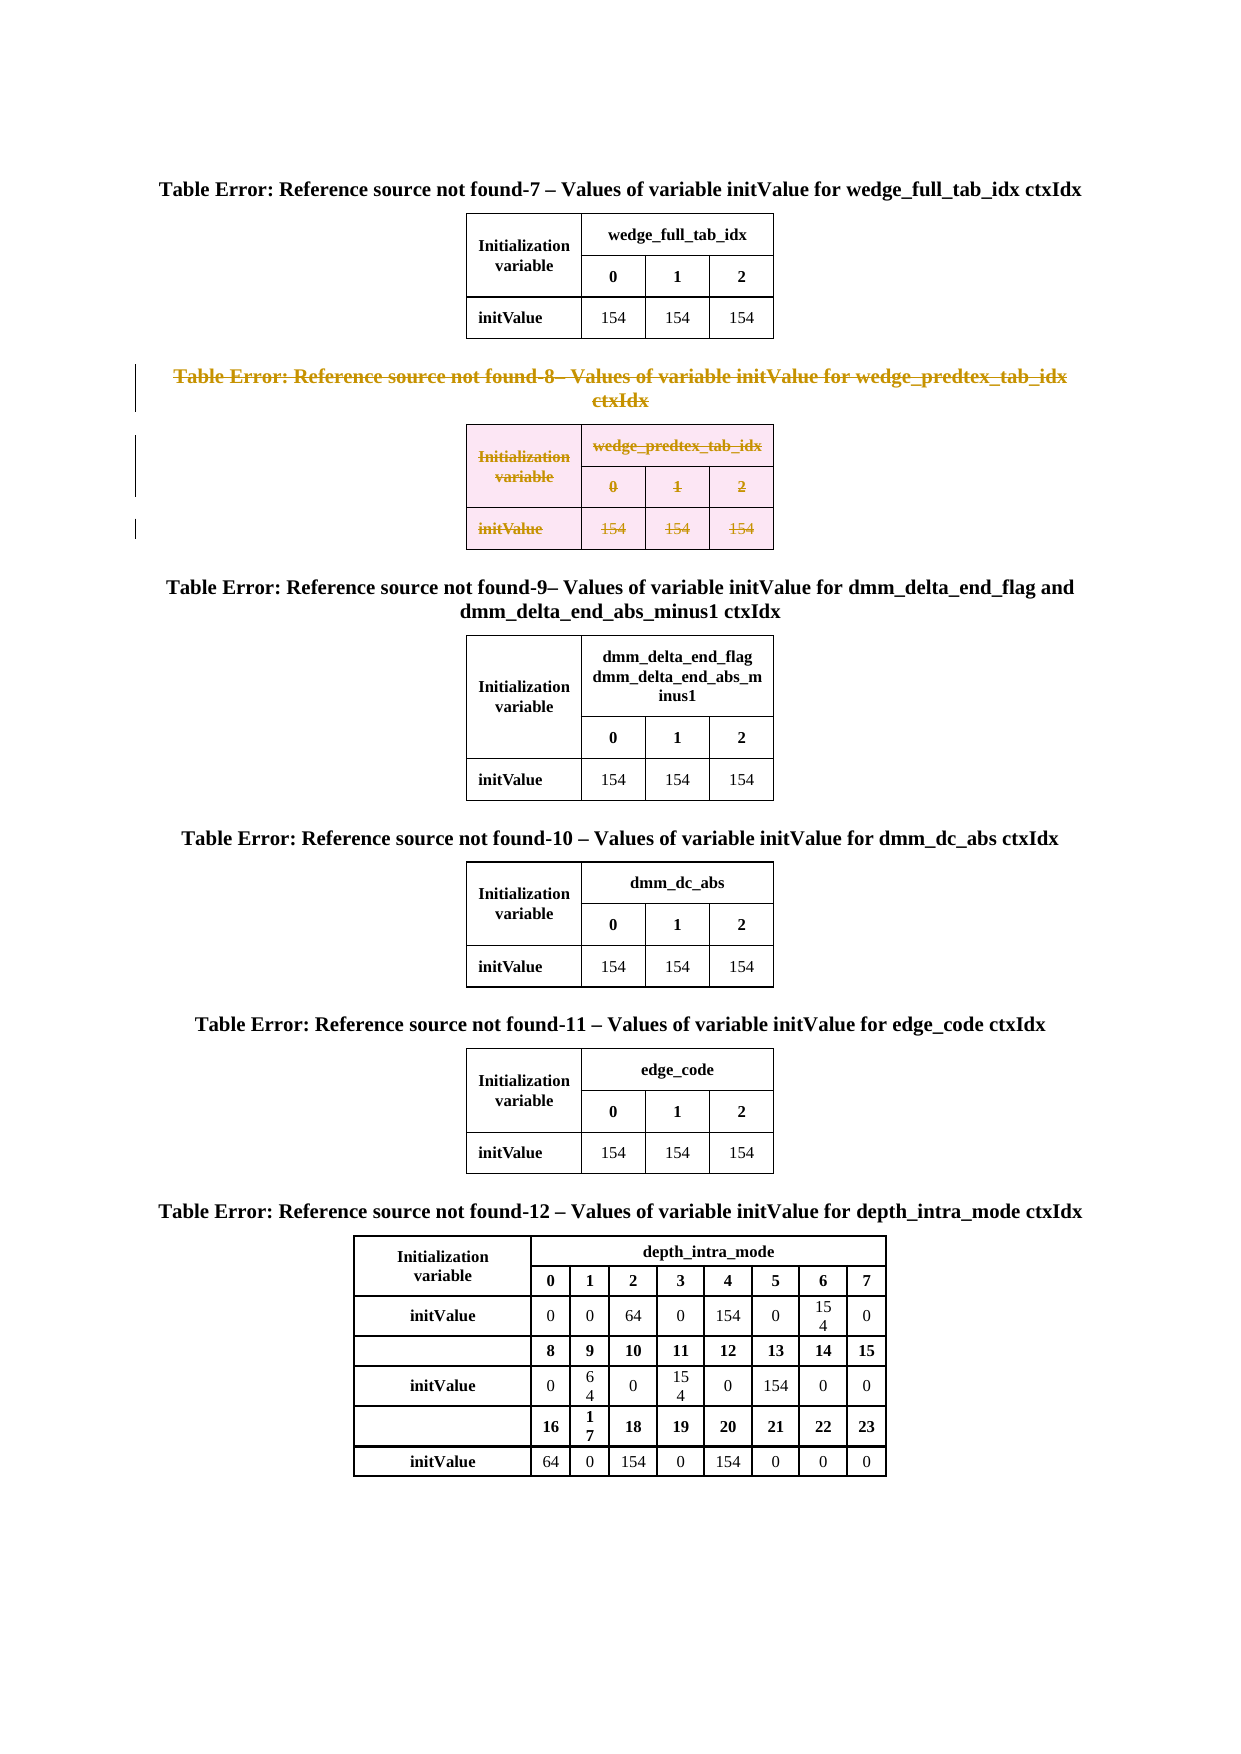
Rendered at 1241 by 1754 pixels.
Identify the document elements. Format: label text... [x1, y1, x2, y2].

table_cell initValue [355, 1297, 530, 1335]
table_cell 154 [610, 1448, 656, 1475]
table_cell 154 [582, 1133, 645, 1173]
table_cell 14 [800, 1337, 846, 1364]
table_cell initValue [467, 759, 581, 799]
table_cell 1 [646, 717, 709, 758]
table_header Initialization variable [467, 214, 581, 296]
table_cell 154 [658, 1367, 703, 1405]
table_cell 154 [582, 298, 645, 338]
table_cell 154 [800, 1297, 846, 1335]
table_cell initValue [467, 1133, 581, 1173]
table_cell 64 [532, 1448, 569, 1475]
table_cell 154 [705, 1297, 751, 1335]
table_cell 0 [571, 1297, 608, 1335]
table_cell 22 [800, 1407, 846, 1445]
table_cell 17 [571, 1407, 608, 1445]
table_cell 0 [705, 1367, 751, 1405]
table_cell 9 [571, 1337, 608, 1364]
table_cell [355, 1337, 530, 1364]
table_cell [355, 1407, 530, 1445]
table_cell 154 [582, 946, 645, 986]
table_cell 12 [705, 1337, 751, 1364]
table_cell 16 [532, 1407, 569, 1445]
table_cell 7 [848, 1267, 885, 1294]
table_cell 2 [710, 256, 773, 296]
table_cell 19 [658, 1407, 703, 1445]
table_cell initValue [355, 1448, 530, 1475]
table_cell 0 [658, 1297, 703, 1335]
table_cell initValue [467, 946, 581, 986]
table_cell 0 [800, 1367, 846, 1405]
table_cell 6 [800, 1267, 846, 1294]
table_cell 11 [658, 1337, 703, 1364]
table_cell 20 [705, 1407, 751, 1445]
table_cell 64 [610, 1297, 656, 1335]
table_cell 0 [800, 1448, 846, 1475]
table_cell 13 [753, 1337, 798, 1364]
table_cell 154 [582, 759, 645, 799]
table_header Initialization variable [355, 1237, 530, 1294]
table_cell 2 [610, 1267, 656, 1294]
table_cell 15 [848, 1337, 885, 1364]
table_cell 0 [582, 1091, 645, 1132]
table_cell 23 [848, 1407, 885, 1445]
table_cell 2 [710, 1091, 773, 1132]
table_cell 0 [532, 1267, 569, 1294]
table_cell 0 [532, 1367, 569, 1405]
table_cell 2 [710, 904, 773, 945]
table_cell 8 [532, 1337, 569, 1364]
table_cell 154 [646, 298, 709, 338]
table_cell 1 [646, 256, 709, 296]
table_cell 154 [646, 946, 709, 986]
table_cell 2 [710, 717, 773, 758]
table_cell 1 [646, 1091, 709, 1132]
table_cell 154 [710, 1133, 773, 1173]
table_cell 154 [710, 298, 773, 338]
table_header dmm_delta_end_flag dmm_delta_end_abs_minus1 [582, 636, 773, 716]
table_cell 0 [848, 1448, 885, 1475]
table_cell 0 [753, 1297, 798, 1335]
table_cell 0 [753, 1448, 798, 1475]
table_cell 10 [610, 1337, 656, 1364]
table_cell 0 [571, 1448, 608, 1475]
table_cell 0 [848, 1367, 885, 1405]
table_cell initValue [355, 1367, 530, 1405]
table_cell initValue [467, 298, 581, 338]
table_header depth_intra_mode [532, 1237, 885, 1265]
table_header Initialization variable [467, 636, 581, 758]
table_header dmm_dc_abs [582, 863, 773, 903]
table_header wedge_full_tab_idx [582, 214, 773, 255]
table_cell 0 [658, 1448, 703, 1475]
table_cell 3 [658, 1267, 703, 1294]
table_header edge_code [582, 1049, 773, 1090]
table_cell 18 [610, 1407, 656, 1445]
table_cell 154 [753, 1367, 798, 1405]
table_cell 154 [705, 1448, 751, 1475]
table_cell 154 [646, 1133, 709, 1173]
table_cell 1 [571, 1267, 608, 1294]
table_cell 5 [753, 1267, 798, 1294]
table_cell 154 [646, 759, 709, 799]
table_cell 4 [705, 1267, 751, 1294]
table_cell 21 [753, 1407, 798, 1445]
table_cell 154 [710, 946, 773, 986]
table_cell 0 [582, 256, 645, 296]
table_cell 1 [646, 904, 709, 945]
table_cell 0 [582, 904, 645, 945]
table_cell 0 [610, 1367, 656, 1405]
table_cell 0 [532, 1297, 569, 1335]
table_cell 154 [710, 759, 773, 799]
table_cell 64 [571, 1367, 608, 1405]
table_cell 0 [848, 1297, 885, 1335]
table_header Initialization variable [467, 863, 581, 945]
table_header Initialization variable [467, 1049, 581, 1132]
table_cell 0 [582, 717, 645, 758]
